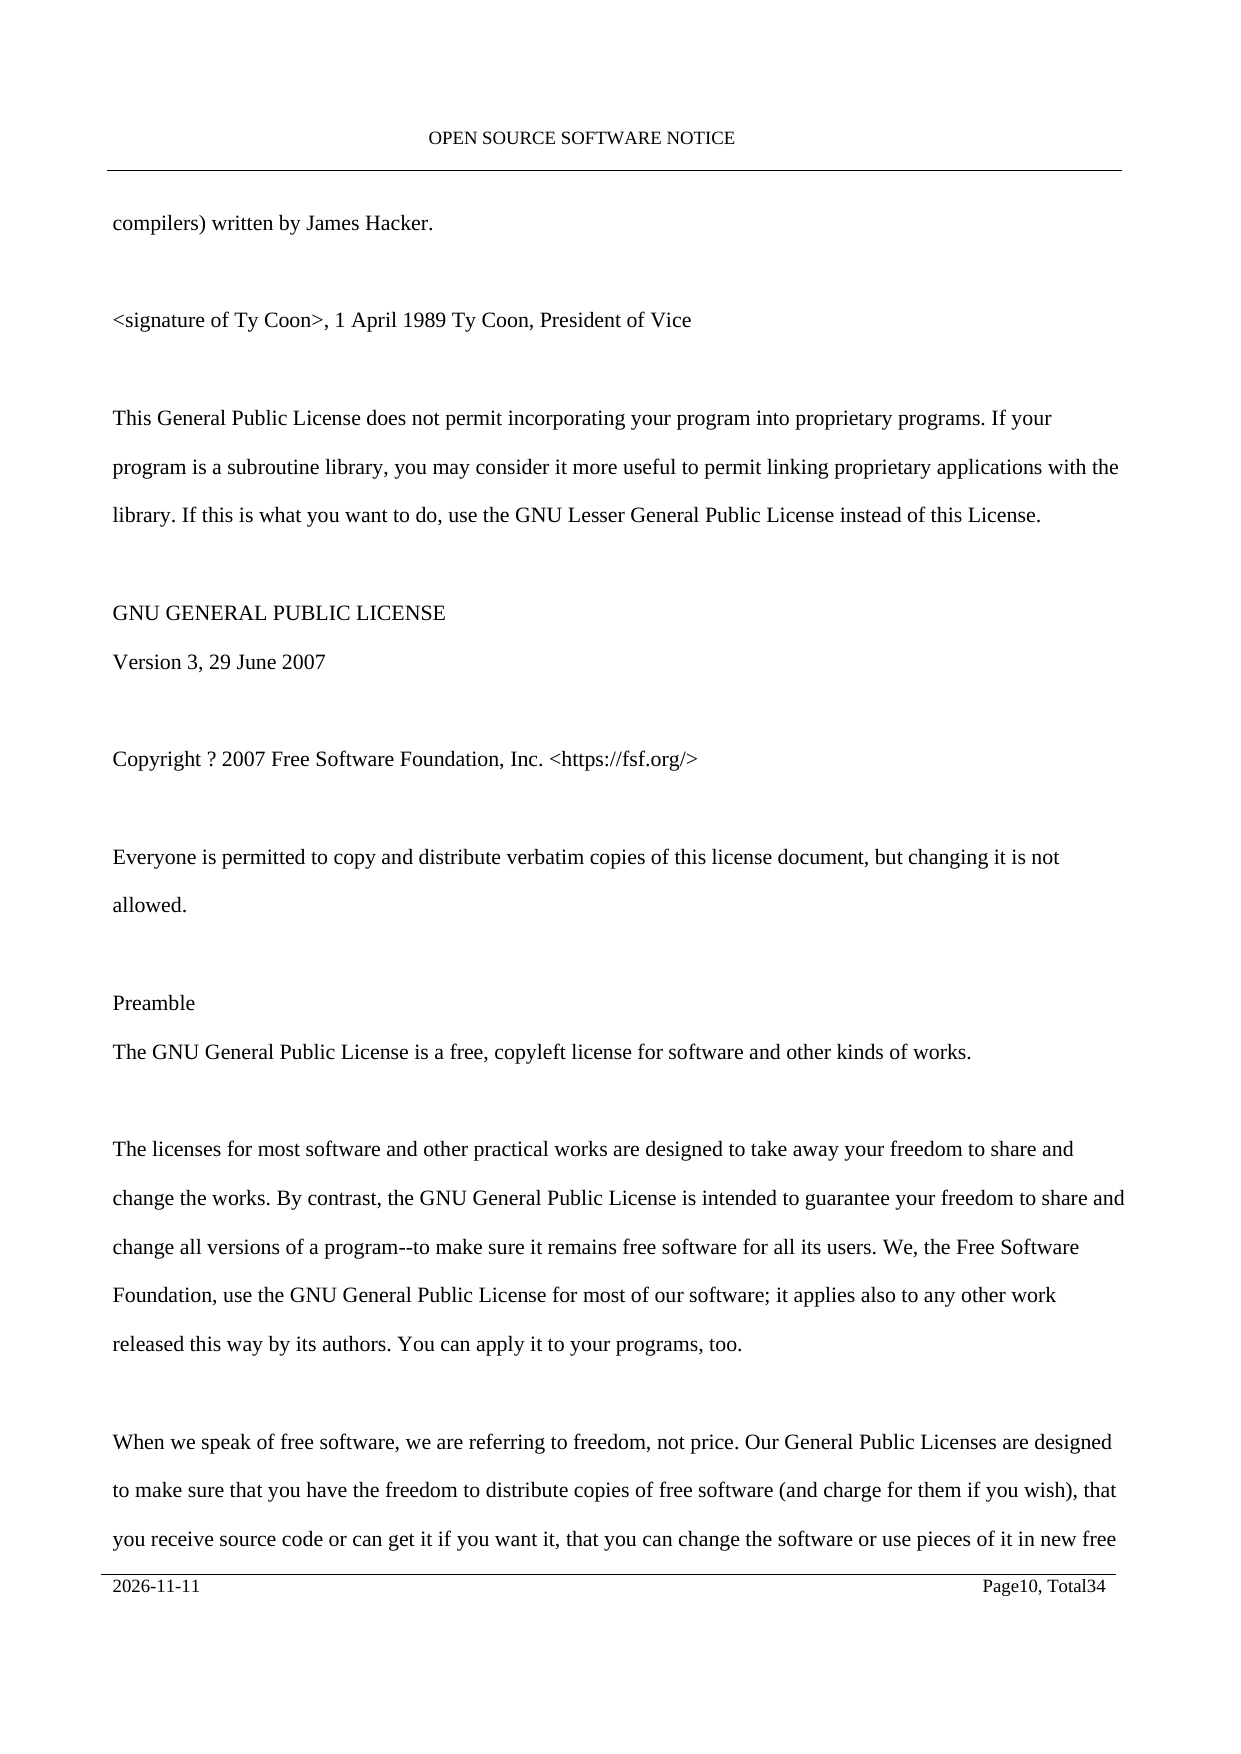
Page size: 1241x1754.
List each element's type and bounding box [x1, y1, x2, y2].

text [112, 206, 1128, 1555]
